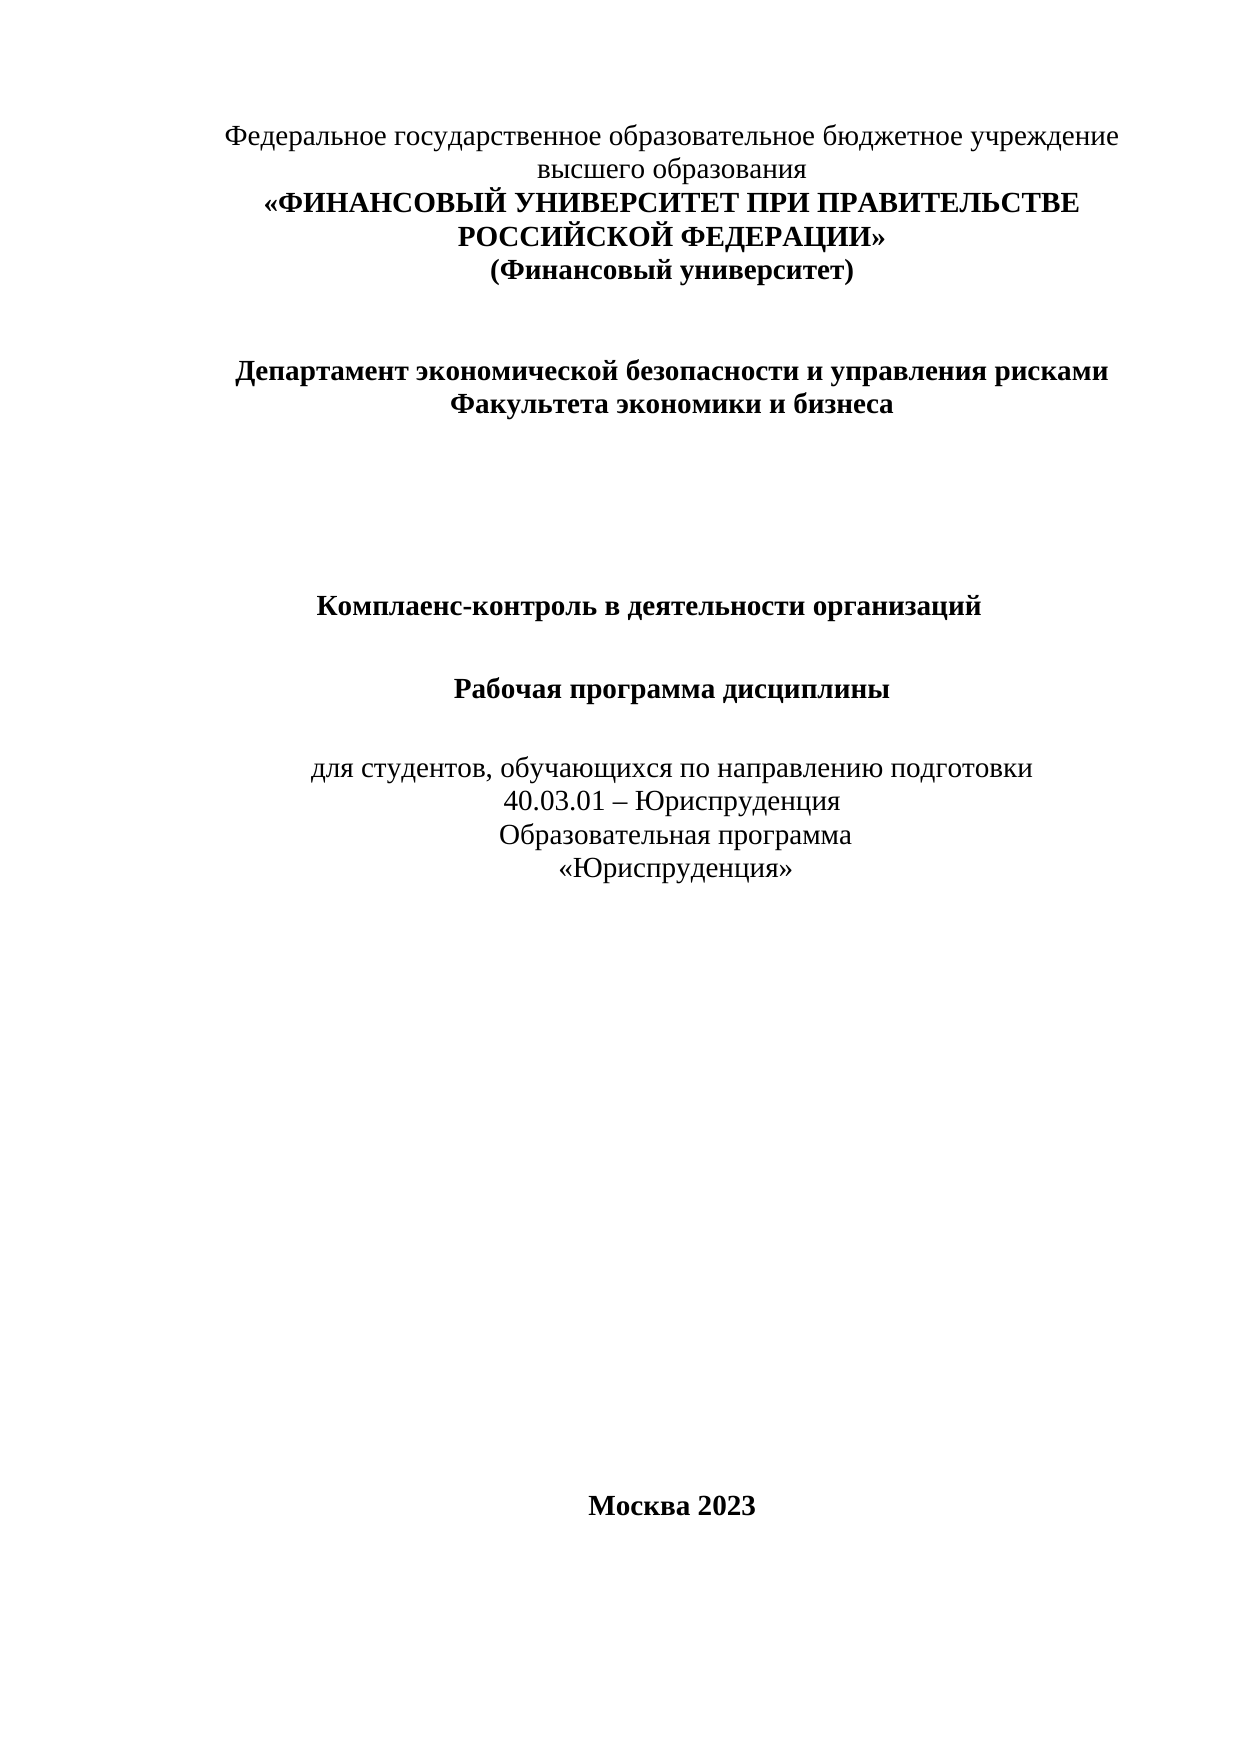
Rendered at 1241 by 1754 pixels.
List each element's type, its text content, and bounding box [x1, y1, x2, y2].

text Образовательная программа [177, 817, 1167, 851]
text Комплаенс-контроль в деятельности организаций [158, 588, 1102, 621]
text Факультета экономики и бизнеса [177, 386, 1167, 420]
text «Юриспруденция» [177, 851, 1167, 884]
text 40.03.01 – Юриспруденция [177, 783, 1167, 817]
text «ФинансовЫЙ УНИВЕРСИТЕТ при Правительстве [177, 185, 1167, 219]
text Рабочая программа дисциплины [177, 672, 1167, 705]
text Российской Федерации» [177, 219, 1167, 252]
text Федеральное государственное образовательное бюджетное учреждение [177, 118, 1167, 152]
text Москва 2023 [177, 1488, 1167, 1521]
text высшего образования [177, 152, 1167, 185]
text для студентов, обучающихся по направлению подготовки [177, 750, 1167, 783]
text (Финансовый университет) [177, 252, 1167, 286]
text Департамент экономической безопасности и управления рисками [177, 353, 1167, 386]
